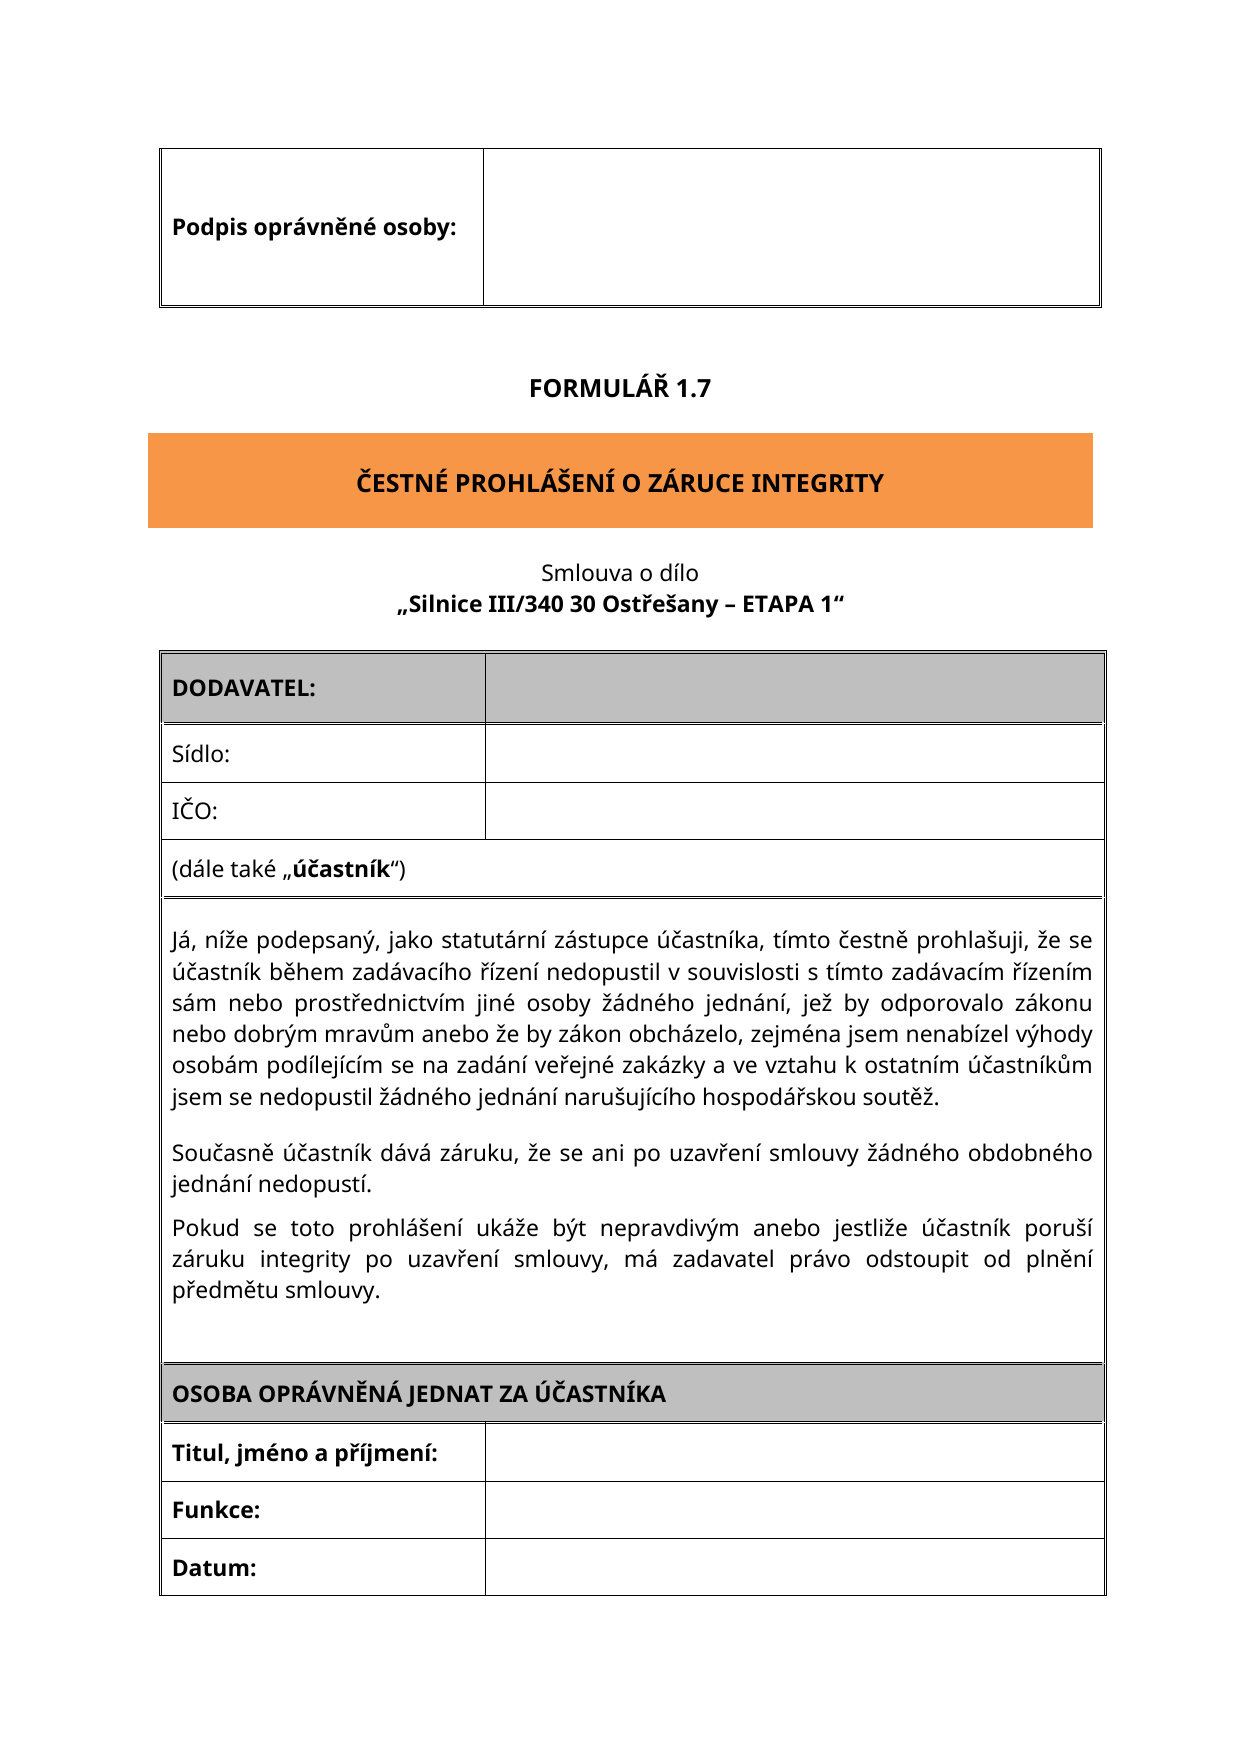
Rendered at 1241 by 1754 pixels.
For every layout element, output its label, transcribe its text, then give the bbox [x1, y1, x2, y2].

table_cell [486, 1539, 1104, 1595]
table_cell Funkce: [162, 1482, 485, 1538]
table_cell osoba oprávněná jednat za účastníka [162, 1362, 1104, 1421]
table_cell [486, 722, 1105, 782]
table_header [486, 654, 1104, 722]
table_cell Já, níže podepsaný, jako statutární zástupce účastníka, tímto čestně prohlašuji, že se účastník během zadávacího řízení nedopustil v souvislosti s tímto zadávacím řízením sám nebo prostřednictvím jiné osoby žádného jednání, jež by odporovalo zákonu nebo dobrým mravům anebo že by zákon obcházelo, zejména jsem nenabízel výhody osobám podílejícím se na zadání veřejné zakázky a ve vztahu k ostatním účastníkům jsem se nedopustil žádného jednání narušujícího hospodářskou soutěž. Současně účastník dává záruku, že se ani po uzavření smlouvy žádného obdobného jednání nedopustí. Pokud se toto prohlášení ukáže být nepravdivým anebo jestliže účastník poruší záruku integrity po uzavření smlouvy, má zadavatel právo odstoupit od plnění předmětu smlouvy. [160, 896, 1105, 1362]
table_cell Sídlo: [160, 722, 485, 782]
table_cell [484, 149, 1099, 305]
table_header DODAVATEL: [162, 654, 485, 722]
table_cell IČO: [162, 783, 485, 839]
table_cell Podpis oprávněné osoby: [162, 149, 483, 305]
table_cell (dále také „účastník“) [162, 840, 1104, 896]
table_cell Datum: [162, 1539, 485, 1595]
text FORMULÁŘ 1.7 [148, 371, 1093, 404]
table_cell [486, 1482, 1104, 1538]
table_cell Titul, jméno a příjmení: [160, 1421, 485, 1481]
text „Silnice III/340 30 Ostřešany – ETAPA 1“ [148, 588, 1093, 619]
table_cell [486, 783, 1104, 839]
table_cell [486, 1421, 1105, 1481]
text Smlouva o dílo [148, 557, 1093, 588]
text čestné Prohlášení o záruce integrity [148, 466, 1093, 500]
